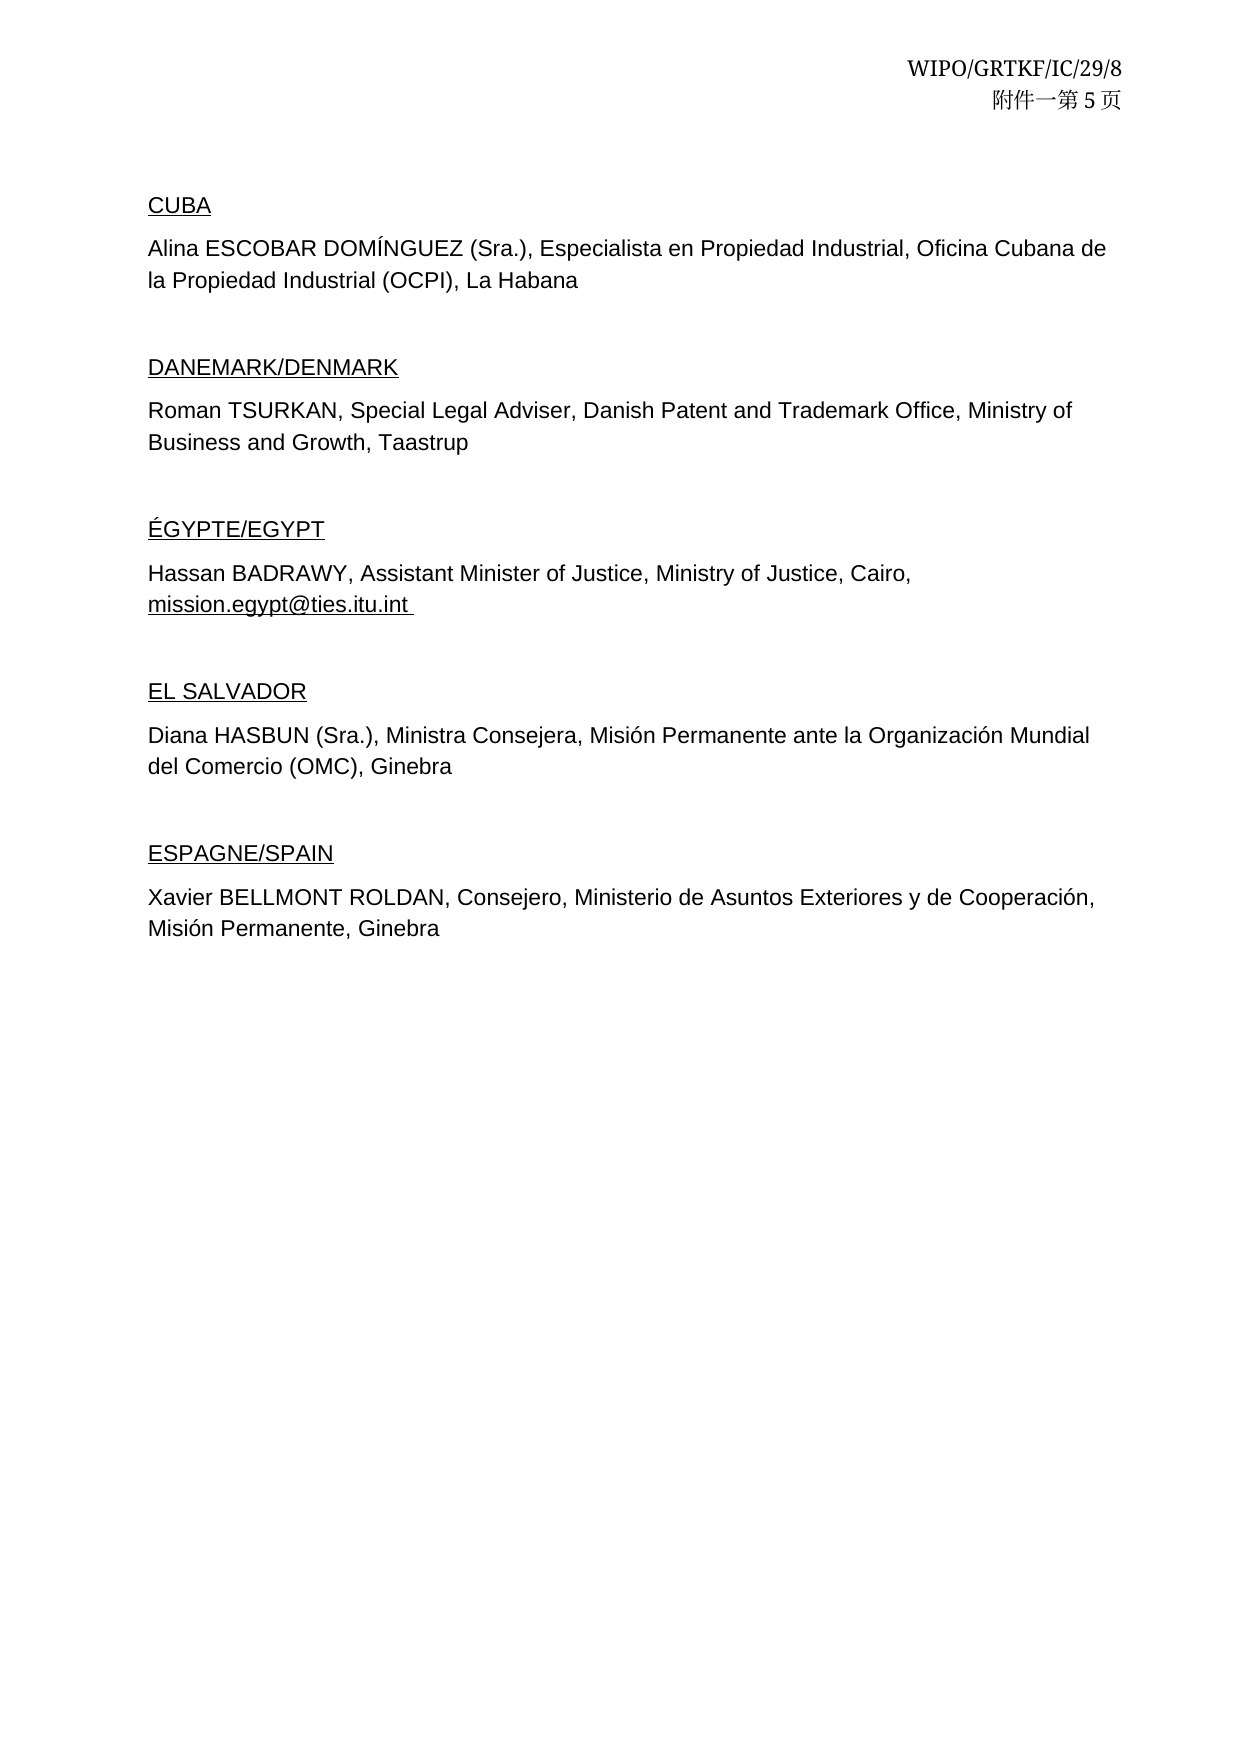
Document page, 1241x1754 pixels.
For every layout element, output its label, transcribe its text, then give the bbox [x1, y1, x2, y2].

text Diana HASBUN (Sra.), Ministra Consejera, Misión Permanente ante la Organización Mundial del Comercio (OMC), Ginebra [148, 719, 1122, 782]
text EL SALVADOR [148, 676, 1122, 707]
text Xavier BELLMONT ROLDAN, Consejero, Ministerio de Asuntos Exteriores y de Cooperación, Misión Permanente, Ginebra [148, 881, 1122, 944]
text Alina ESCOBAR DOMÍNGUEZ (Sra.), Especialista en Propiedad Industrial, Oficina Cubana de la Propiedad Industrial (OCPI), La Habana [148, 233, 1122, 295]
text Roman TSURKAN, Special Legal Adviser, Danish Patent and Trademark Office, Ministry of Business and Growth, Taastrup [148, 395, 1122, 457]
text Hassan BADRAWY, Assistant Minister of Justice, Ministry of Justice, Cairo, mission.egypt@ties.itu.int [148, 557, 1122, 619]
text CUBA [148, 189, 1122, 221]
text DANEMARK/DENMARK [148, 351, 1122, 383]
text ÉGYPTE/EGYPT [148, 513, 1122, 545]
text ESPAGNE/SPAIN [148, 838, 1122, 869]
